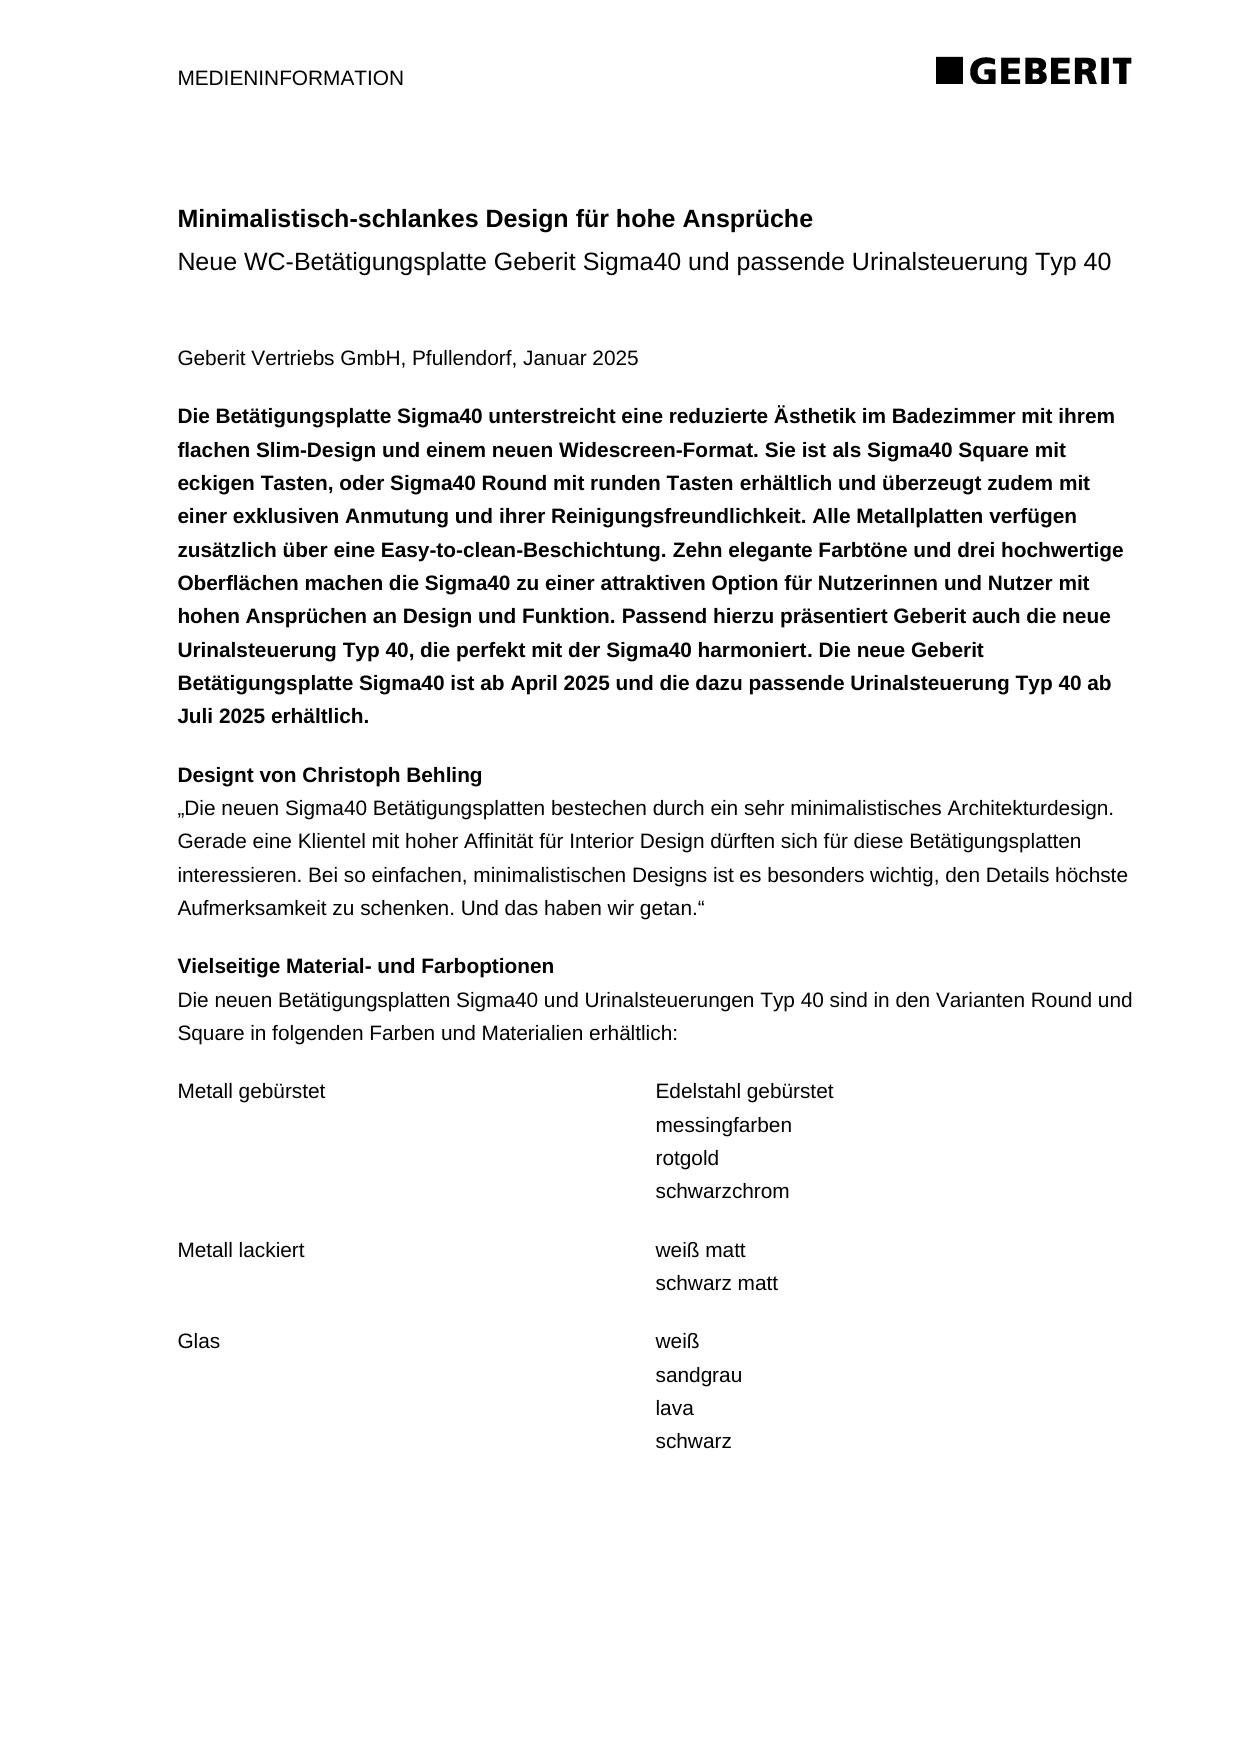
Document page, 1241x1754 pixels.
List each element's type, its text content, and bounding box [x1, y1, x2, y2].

table_cell Metall lackiert [177, 1231, 655, 1322]
text Die Betätigungsplatte Sigma40 unterstreicht eine reduzierte Ästhetik im Badezimmer mit ihrem flachen Slim-Design und einem neuen Widescreen-Format. Sie ist als Sigma40 Square mit eckigen Tasten, oder Sigma40 Round mit runden Tasten erhältlich und überzeugt zudem mit einer exklusiven Anmutung und ihrer Reinigungsfreundlichkeit. Alle Metallplatten verfügen zusätzlich über eine Easy-to-clean-Beschichtung. Zehn elegante Farbtöne und drei hochwertige Oberflächen machen die Sigma40 zu einer attraktiven Option für Nutzerinnen und Nutzer mit hohen Ansprüchen an Design und Funktion. Passend hierzu präsentiert Geberit auch die neue Urinalsteuerung Typ 40, die perfekt mit der Sigma40 harmoniert. Die neue Geberit Betätigungsplatte Sigma40 ist ab April 2025 und die dazu passende Urinalsteuerung Typ 40 ab Juli 2025 erhältlich. [177, 397, 1137, 731]
text Geberit Vertriebs GmbH, Pfullendorf, Januar 2025 [177, 339, 1137, 372]
text Vielseitige Material- und Farboptionen Die neuen Betätigungsplatten Sigma40 und Urinalsteuerungen Typ 40 sind in den Varianten Round und Square in folgenden Farben und Materialien erhältlich: [177, 947, 1137, 1047]
table_cell Glas [177, 1322, 655, 1481]
table_cell weiß matt schwarz matt [655, 1231, 1133, 1322]
picture [935, 56, 1132, 84]
subtitle Neue WC-Betätigungsplatte Geberit Sigma40 und passende Urinalsteuerung Typ 40 [177, 247, 1137, 276]
table_header Metall gebürstet [177, 1072, 655, 1231]
table_cell weiß sandgrau lava schwarz [655, 1322, 1133, 1481]
text Designt von Christoph Behling „Die neuen Sigma40 Betätigungsplatten bestechen durch ein sehr minimalistisches Architekturdesign. Gerade eine Klientel mit hoher Affinität für Interior Design dürften sich für diese Betätigungsplatten interessieren. Bei so einfachen, minimalistischen Designs ist es besonders wichtig, den Details höchste Aufmerksamkeit zu schenken. Und das haben wir getan.“ [177, 756, 1137, 922]
table_header Edelstahl gebürstet messingfarben rotgold schwarzchrom [655, 1072, 1133, 1231]
text Minimalistisch-schlankes Design für hohe Ansprüche [177, 204, 1137, 233]
